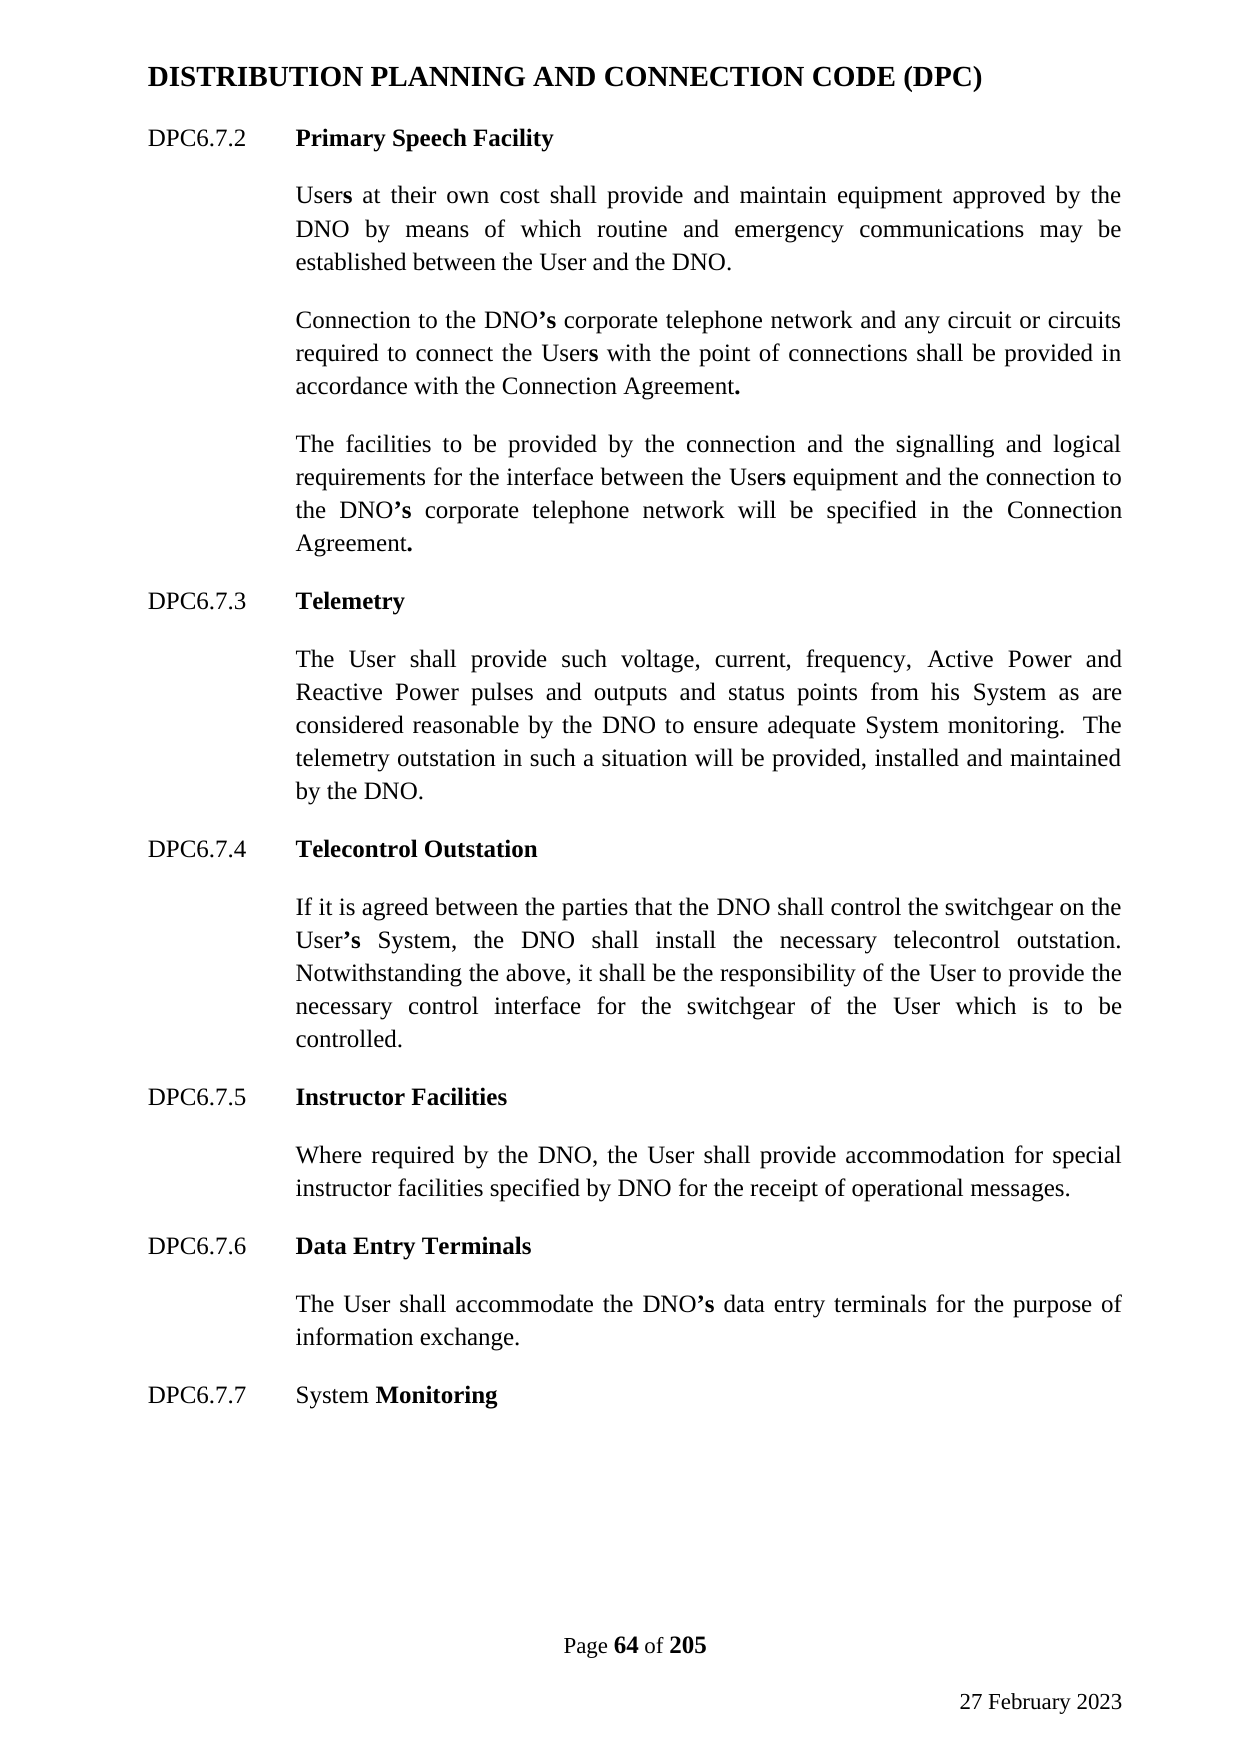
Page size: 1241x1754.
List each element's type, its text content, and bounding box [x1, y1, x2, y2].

text DPC6.7.4 Telecontrol Outstation [148, 834, 1122, 863]
text If it is agreed between the parties that the DNO shall control the switchgear on the User’s System, the DNO shall install the necessary telecontrol outstation. Notwithstanding the above, it shall be the responsibility of the User to provide the necessary control interface for the switchgear of the User which is to be controlled. [295, 892, 1122, 1053]
text Connection to the DNO’s corporate telephone network and any circuit or circuits required to connect the Users with the point of connections shall be provided in accordance with the Connection Agreement. [148, 305, 1122, 399]
text DPC6.7.2 Primary Speech Facility [148, 123, 1122, 151]
text DPC6.7.7 System Monitoring [148, 1380, 1122, 1409]
text The User shall accommodate the DNO’s data entry terminals for the purpose of information exchange. [148, 1289, 1122, 1351]
text DPC6.7.3 Telemetry [148, 586, 1122, 614]
text The facilities to be provided by the connection and the signalling and logical requirements for the interface between the Users equipment and the connection to the DNO’s corporate telephone network will be specified in the Connection Agreement. [148, 429, 1122, 557]
text The User shall provide such voltage, current, frequency, Active Power and Reactive Power pulses and outputs and status points from his System as are considered reasonable by the DNO to ensure adequate System monitoring. The telemetry outstation in such a situation will be provided, installed and maintained by the DNO. [295, 644, 1122, 805]
text Where required by the DNO, the User shall provide accommodation for special instructor facilities specified by DNO for the receipt of operational messages. [148, 1140, 1122, 1202]
text DPC6.7.6 Data Entry Terminals [148, 1231, 1122, 1260]
text Users at their own cost shall provide and maintain equipment approved by the DNO by means of which routine and emergency communications may be established between the User and the DNO. [148, 181, 1122, 275]
text DPC6.7.5 Instructor Facilities [148, 1082, 1122, 1111]
